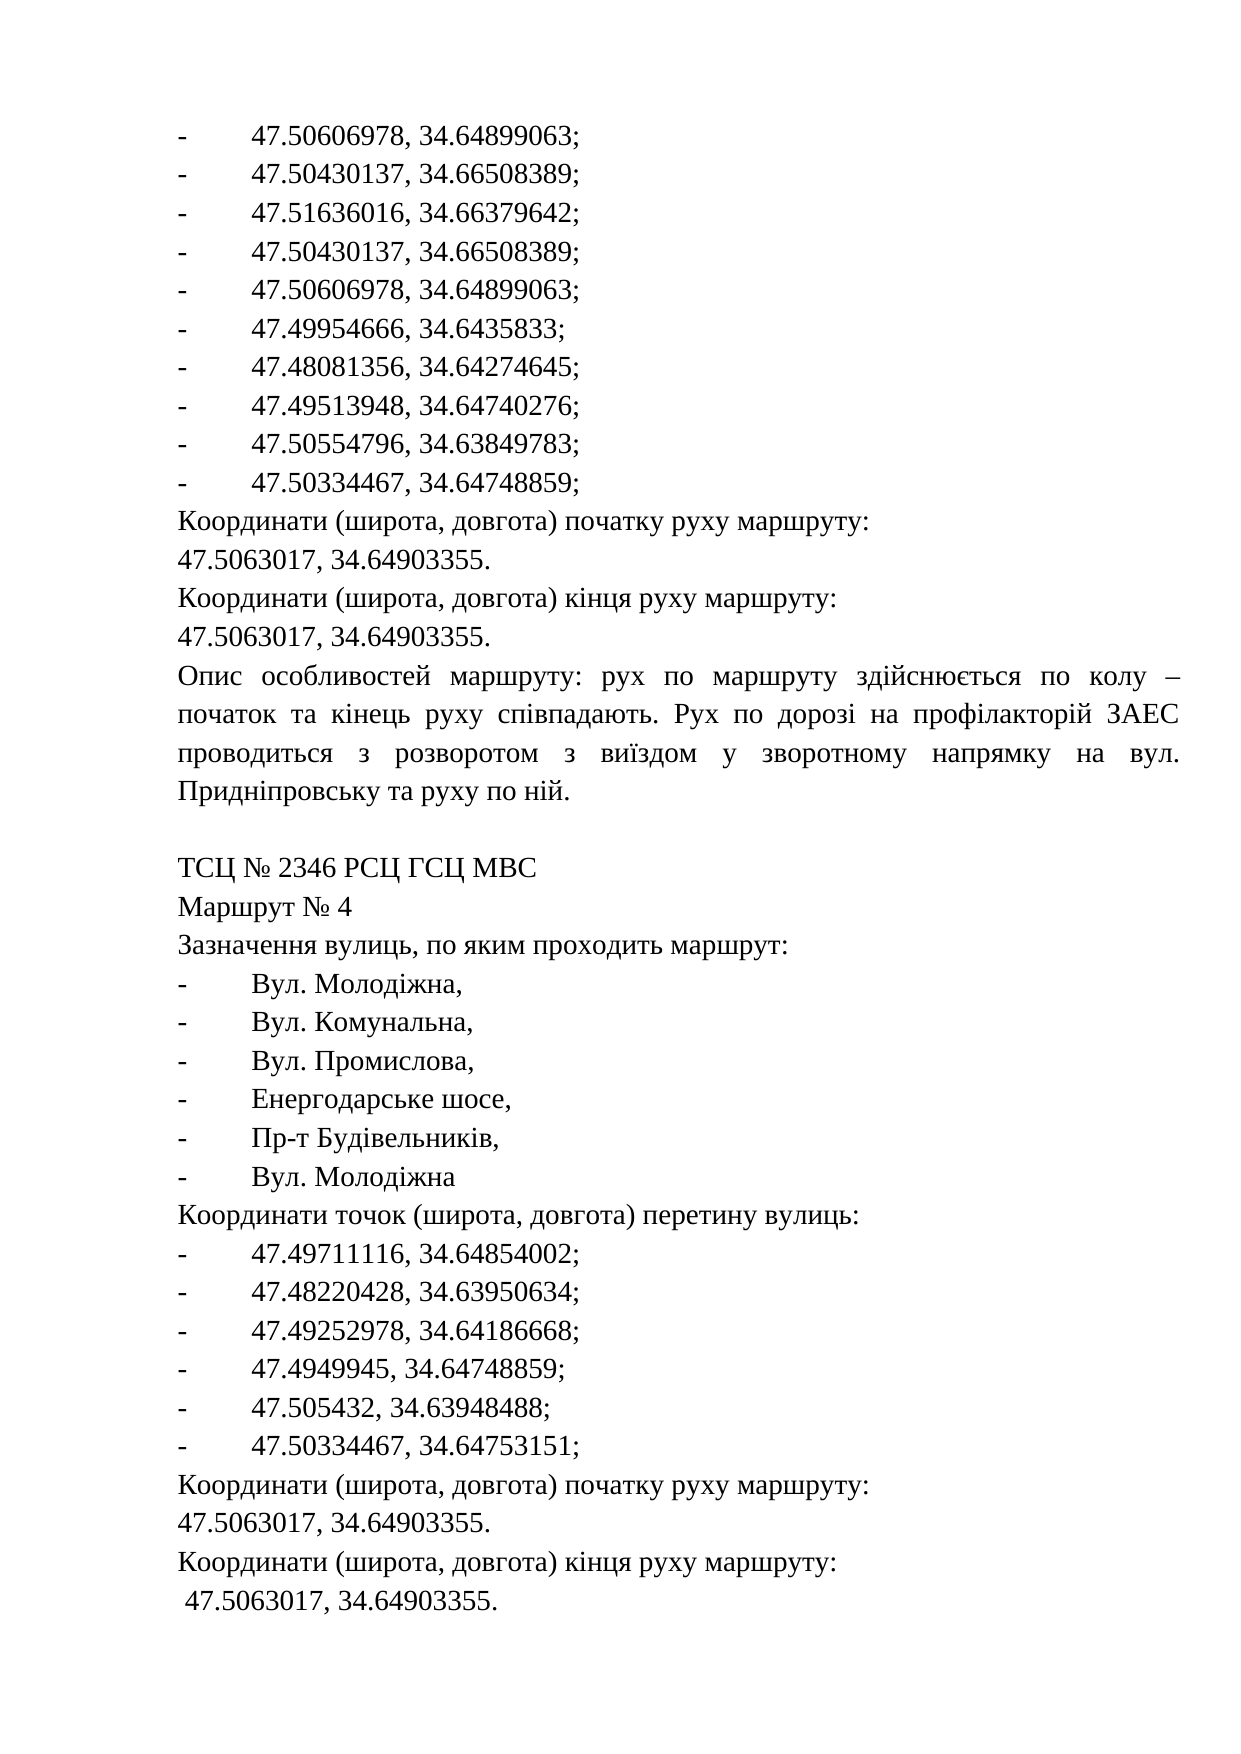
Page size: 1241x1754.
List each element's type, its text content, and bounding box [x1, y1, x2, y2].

text Координати точок (широта, довгота) перетину вулиць: [177, 1197, 1181, 1231]
text 47.5063017, 34.64903355. [177, 542, 1181, 576]
text - 47.49954666, 34.6435833; [177, 311, 1181, 344]
text 47.5063017, 34.64903355. [177, 619, 1181, 653]
text - 47.51636016, 34.66379642; [177, 195, 1181, 229]
text - 47.48220428, 34.63950634; [177, 1274, 1181, 1308]
text - 47.50334467, 34.64753151; [177, 1428, 1181, 1462]
text Опис особливостей маршруту: рух по маршруту здійснюється по колу – початок та кінець руху співпадають. Рух по дорозі на профілакторій ЗАЕС проводиться з розворотом з виїздом у зворотному напрямку на вул. Придніпровську та руху по ній. [177, 658, 1181, 807]
text - 47.50430137, 34.66508389; [177, 234, 1181, 267]
text Маршрут № 4 [177, 889, 1181, 922]
text - Пр-т Будівельників, [177, 1120, 1181, 1154]
text - 47.50606978, 34.64899063; [177, 272, 1181, 306]
text - Вул. Комунальна, [177, 1004, 1181, 1038]
text - 47.505432, 34.63948488; [177, 1390, 1181, 1423]
text - Вул. Молодіжна, [177, 966, 1181, 999]
text - 47.48081356, 34.64274645; [177, 349, 1181, 383]
text - Вул. Молодіжна [177, 1159, 1181, 1192]
text ТСЦ № 2346 РСЦ ГСЦ МВС [177, 850, 1181, 884]
text - 47.4949945, 34.64748859; [177, 1351, 1181, 1385]
text - 47.49252978, 34.64186668; [177, 1313, 1181, 1346]
text 47.5063017, 34.64903355. [177, 1506, 1181, 1539]
text - 47.50554796, 34.63849783; [177, 426, 1181, 460]
text - 47.49513948, 34.64740276; [177, 388, 1181, 421]
text - 47.49711116, 34.64854002; [177, 1236, 1181, 1269]
text - 47.50430137, 34.66508389; [177, 157, 1181, 190]
text Координати (широта, довгота) кінця руху маршруту: [177, 1544, 1181, 1578]
text - 47.50606978, 34.64899063; [177, 118, 1181, 152]
text Координати (широта, довгота) початку руху маршруту: [177, 1467, 1181, 1501]
text Координати (широта, довгота) кінця руху маршруту: [177, 581, 1181, 614]
text Зазначення вулиць, по яким проходить маршрут: [177, 927, 1181, 961]
text - Енергодарське шосе, [177, 1082, 1181, 1115]
text - Вул. Промислова, [177, 1043, 1181, 1077]
text - 47.50334467, 34.64748859; [177, 465, 1181, 498]
text Координати (широта, довгота) початку руху маршруту: [177, 503, 1181, 537]
text 47.5063017, 34.64903355. [177, 1583, 1181, 1616]
